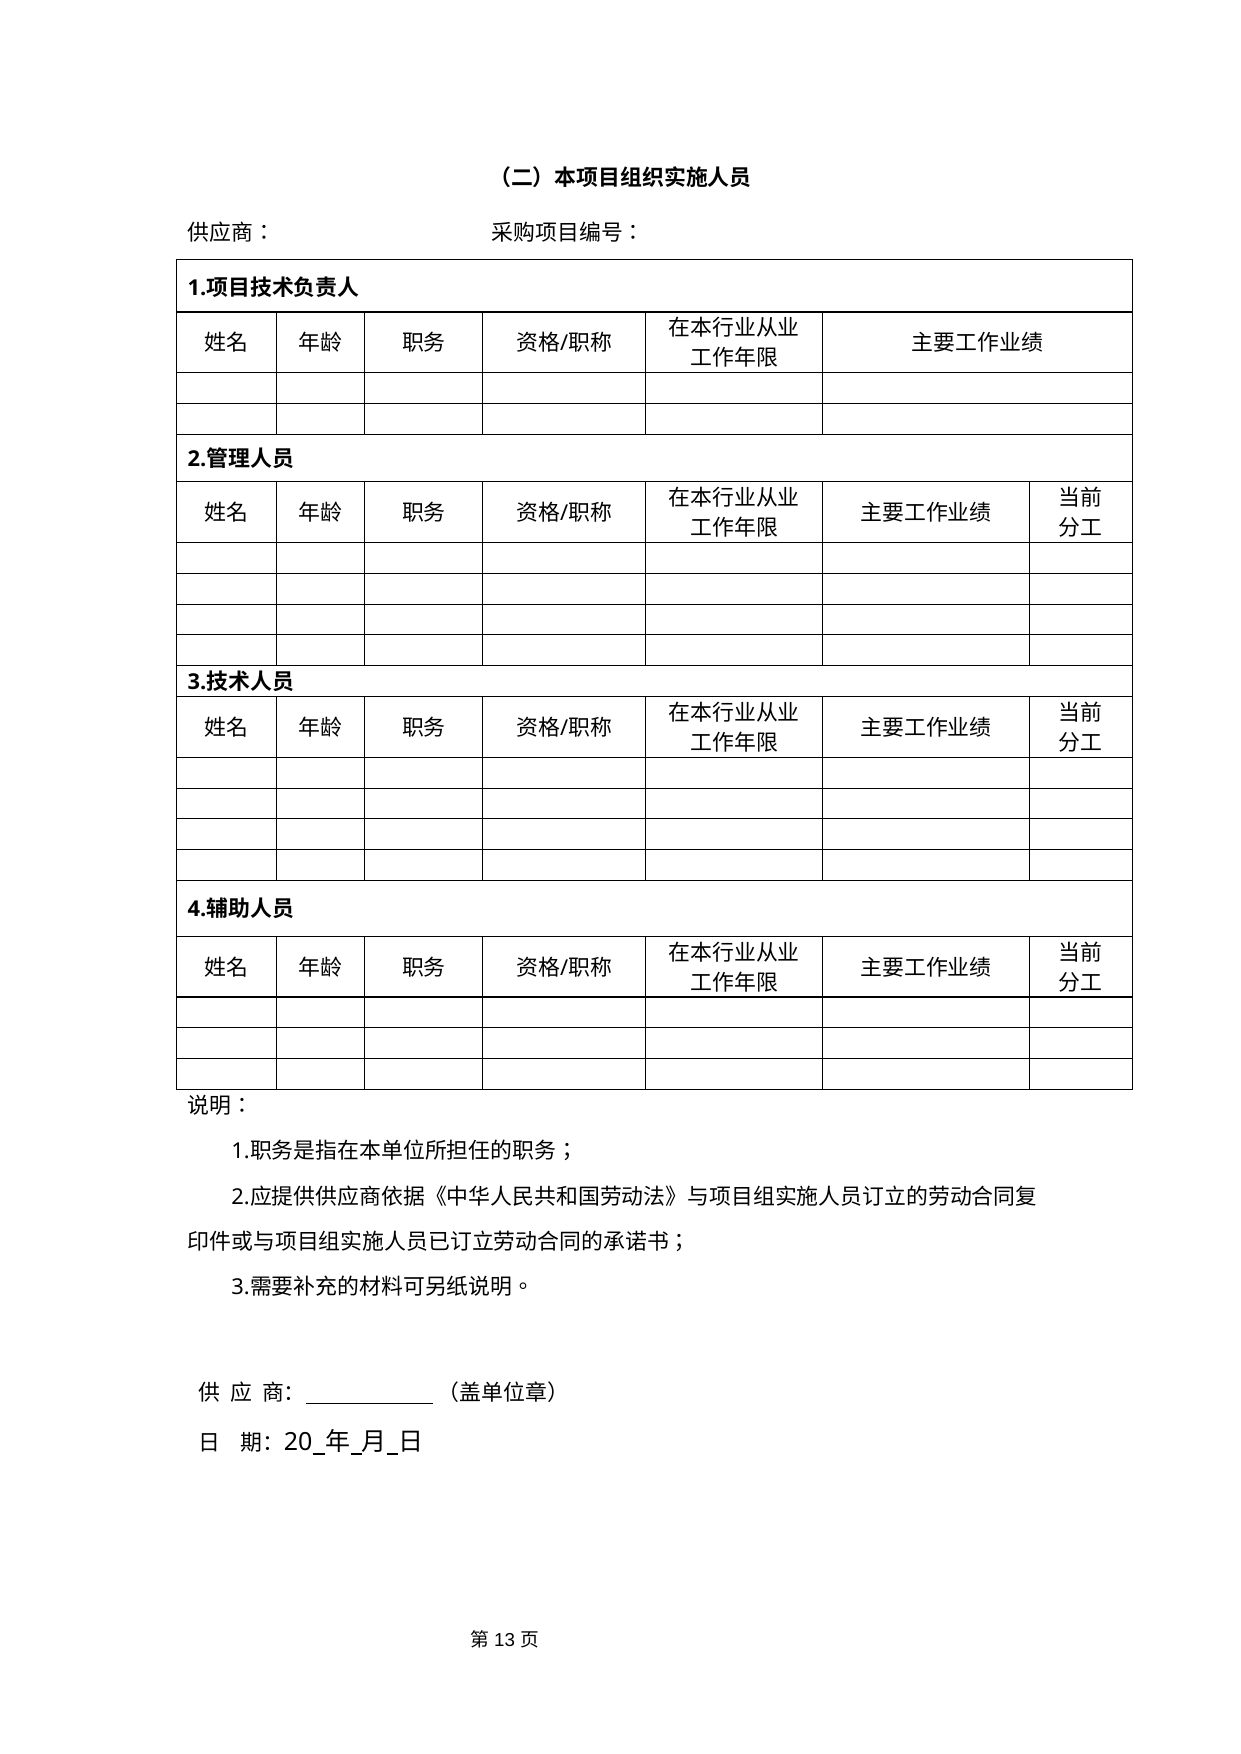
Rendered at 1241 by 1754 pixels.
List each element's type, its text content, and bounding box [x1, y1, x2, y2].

table_cell 年龄 [277, 313, 364, 372]
table_cell [823, 574, 1029, 603]
table_cell [177, 819, 276, 849]
table_cell [1030, 850, 1132, 880]
table_cell [646, 1059, 822, 1089]
table_cell [823, 543, 1029, 573]
table_cell [277, 635, 364, 665]
table_cell [1030, 819, 1132, 849]
table_cell [646, 373, 822, 403]
table_cell [646, 819, 822, 849]
table_cell [1030, 789, 1132, 818]
table_cell [277, 789, 364, 818]
table_cell [823, 758, 1029, 787]
table_cell [177, 998, 276, 1027]
table_cell [823, 635, 1029, 665]
table_cell [646, 758, 822, 787]
table_cell 2.管理人员 [177, 435, 1132, 481]
table_cell [177, 373, 276, 403]
table_cell [177, 789, 276, 818]
table_cell [365, 404, 482, 434]
table_cell [823, 1028, 1029, 1058]
table_cell 资格/职称 [483, 937, 645, 996]
table_cell 资格/职称 [483, 482, 645, 542]
table_cell 在本行业从业 工作年限 [646, 937, 822, 996]
table_cell [277, 850, 364, 880]
table_cell [365, 574, 482, 603]
table_cell 当前 分工 [1030, 482, 1132, 542]
table_cell [365, 758, 482, 787]
table_cell [1030, 574, 1132, 603]
table_cell [646, 543, 822, 573]
table_cell [177, 404, 276, 434]
table_cell [277, 373, 364, 403]
table_cell [483, 998, 645, 1027]
table_cell [177, 543, 276, 573]
table_cell 资格/职称 [483, 697, 645, 757]
table_cell [483, 789, 645, 818]
table_cell [177, 850, 276, 880]
table_cell [177, 1028, 276, 1058]
table_cell [483, 605, 645, 634]
table_cell 4.辅助人员 [177, 881, 1132, 936]
table_cell [177, 758, 276, 787]
table_cell [365, 1059, 482, 1089]
table_cell [823, 404, 1132, 434]
table_cell [646, 605, 822, 634]
table_cell [277, 819, 364, 849]
table_cell 当前 分工 [1030, 937, 1132, 996]
table_cell [646, 574, 822, 603]
table_cell 资格/职称 [483, 313, 645, 372]
table_cell 在本行业从业 工作年限 [646, 482, 822, 542]
table_cell [177, 635, 276, 665]
table_cell 姓名 [177, 313, 276, 372]
table_cell [823, 373, 1132, 403]
text 日 期：20 年 月 日 [187, 1407, 1053, 1472]
table_cell [365, 635, 482, 665]
table_cell [483, 543, 645, 573]
table_cell [365, 850, 482, 880]
table_cell [823, 850, 1029, 880]
table_cell [483, 850, 645, 880]
table_cell [646, 998, 822, 1027]
table_cell 姓名 [177, 697, 276, 757]
table_cell [483, 819, 645, 849]
text 供 应 商： （盖单位章） [187, 1375, 1053, 1407]
table_cell 在本行业从业 工作年限 [646, 697, 822, 757]
table_cell [1030, 543, 1132, 573]
table_cell [646, 635, 822, 665]
table_cell [646, 789, 822, 818]
table_cell 年龄 [277, 482, 364, 542]
table_cell [483, 574, 645, 603]
text （二）本项目组织实施人员 [187, 162, 1053, 192]
table_header 1.项目技术负责人 [177, 260, 1132, 311]
table_cell 姓名 [177, 482, 276, 542]
table_cell [365, 789, 482, 818]
table_cell [177, 574, 276, 603]
table_cell [277, 574, 364, 603]
table_cell 在本行业从业 工作年限 [646, 313, 822, 372]
table_cell [277, 543, 364, 573]
table_cell [1030, 758, 1132, 787]
table_cell [823, 1059, 1029, 1089]
table_cell [1030, 635, 1132, 665]
table_cell 主要工作业绩 [823, 313, 1132, 372]
table_cell [823, 998, 1029, 1027]
list 2.应提供供应商依据《中华人民共和国劳动法》与项目组实施人员订立的劳动合同复印件或与项目组实施人员已订立劳动合同的承诺书； [187, 1179, 1053, 1256]
table_cell [277, 404, 364, 434]
list 1.职务是指在本单位所担任的职务； [187, 1134, 1053, 1164]
table_cell [646, 404, 822, 434]
table_cell 职务 [365, 482, 482, 542]
table_cell 3.技术人员 [177, 666, 1132, 696]
table_cell [483, 635, 645, 665]
table_cell [1030, 998, 1132, 1027]
table_cell [365, 998, 482, 1027]
table_cell [823, 819, 1029, 849]
table_cell 职务 [365, 697, 482, 757]
table_cell 职务 [365, 313, 482, 372]
table_cell [483, 373, 645, 403]
table_cell 年龄 [277, 937, 364, 996]
table_cell [483, 1059, 645, 1089]
table_cell [1030, 1028, 1132, 1058]
table_cell [646, 850, 822, 880]
table_cell [177, 1059, 276, 1089]
table_cell 主要工作业绩 [823, 697, 1029, 757]
table_cell [483, 1028, 645, 1058]
table_cell [365, 605, 482, 634]
text 说明： [187, 1090, 1053, 1120]
table_cell 当前 分工 [1030, 697, 1132, 757]
table_cell [365, 543, 482, 573]
table_cell [483, 404, 645, 434]
text 供应商： 采购项目编号： [187, 217, 1053, 247]
table_cell [277, 1059, 364, 1089]
table_cell [823, 789, 1029, 818]
table_cell [365, 819, 482, 849]
table_cell [1030, 605, 1132, 634]
table_cell [823, 605, 1029, 634]
table_cell [277, 1028, 364, 1058]
table_cell [277, 605, 364, 634]
table_cell [365, 373, 482, 403]
table_cell 主要工作业绩 [823, 482, 1029, 542]
table_cell 年龄 [277, 697, 364, 757]
table_cell 姓名 [177, 937, 276, 996]
table_cell [1030, 1059, 1132, 1089]
table_cell [277, 998, 364, 1027]
table_cell [177, 605, 276, 634]
table_cell [483, 758, 645, 787]
table_cell [365, 1028, 482, 1058]
table_cell 职务 [365, 937, 482, 996]
table_cell [277, 758, 364, 787]
list 3.需要补充的材料可另纸说明。 [187, 1271, 1053, 1300]
table_cell 主要工作业绩 [823, 937, 1029, 996]
table_cell [646, 1028, 822, 1058]
